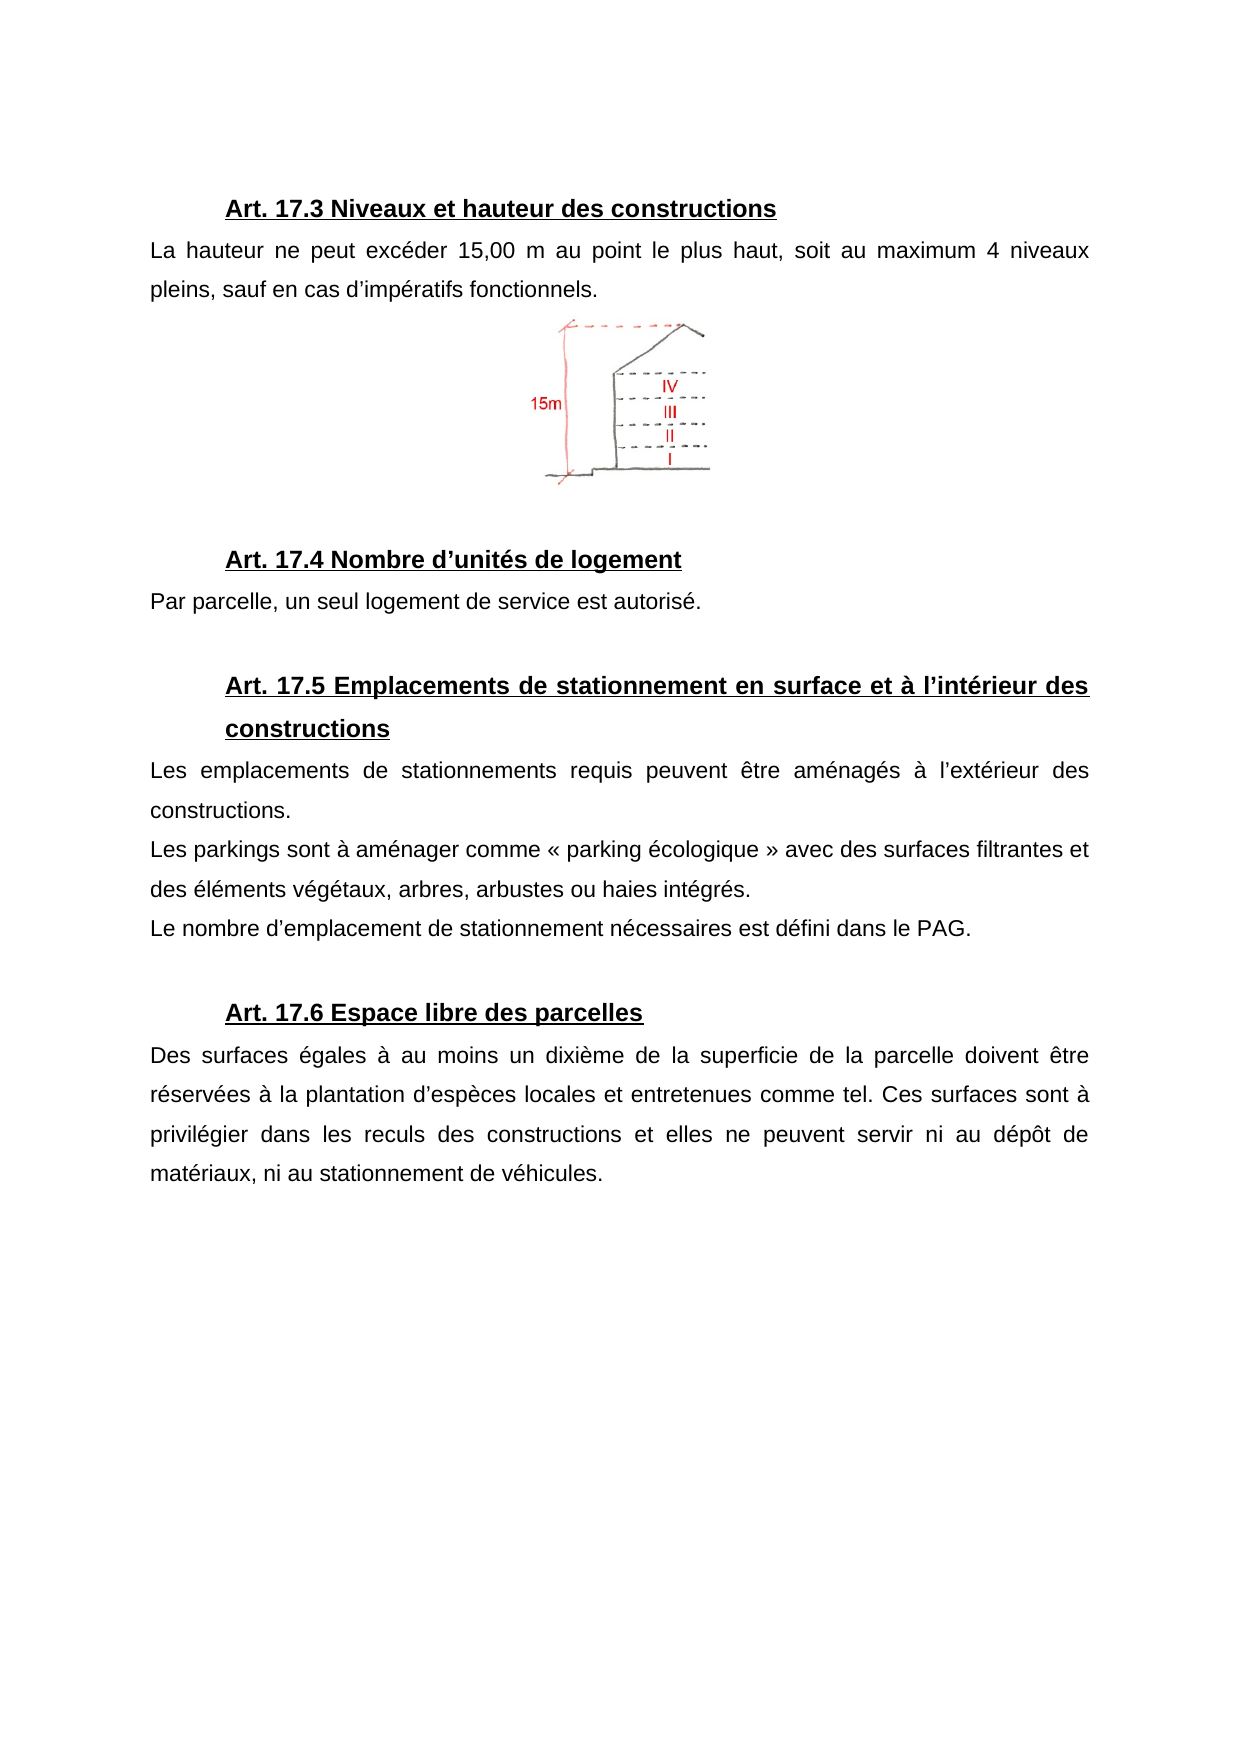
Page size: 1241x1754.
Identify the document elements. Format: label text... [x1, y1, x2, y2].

subtitle Art. 17.5 Emplacements de stationnement en surface et à l’intérieur des constructions [225, 697, 1090, 743]
text Les parkings sont à aménager comme « parking écologique » avec des surfaces filtrantes et des éléments végétaux, arbres, arbustes ou haies intégrés. [150, 836, 1090, 902]
subtitle Art. 17.6 Espace libre des parcelles [225, 998, 1090, 1027]
text Par parcelle, un seul logement de service est autorisé. [150, 588, 1090, 614]
text Les emplacements de stationnements requis peuvent être aménagés à l’extérieur des constructions. [150, 757, 1090, 823]
subtitle Art. 17.3 Niveaux et hauteur des constructions [225, 194, 1090, 222]
text Le nombre d’emplacement de stationnement nécessaires est défini dans le PAG. [150, 915, 1090, 942]
text La hauteur ne peut excéder 15,00 m au point le plus haut, soit au maximum 4 niveaux pleins, sauf en cas d’impératifs fonctionnels. [150, 237, 1090, 303]
picture [530, 315, 711, 489]
subtitle Art. 17.4 Nombre d’unités de logement [225, 545, 1090, 574]
text Des surfaces égales à au moins un dixième de la superficie de la parcelle doivent être réservées à la plantation d’espèces locales et entretenues comme tel. Ces surfaces sont à privilégier dans les reculs des constructions et elles ne peuvent servir ni au dépôt de matériaux, ni au stationnement de véhicules. [150, 1042, 1090, 1186]
subtitle Art. 17.5 Emplacements de stationnement en surface et à l’intérieur des constructions [225, 671, 1090, 696]
